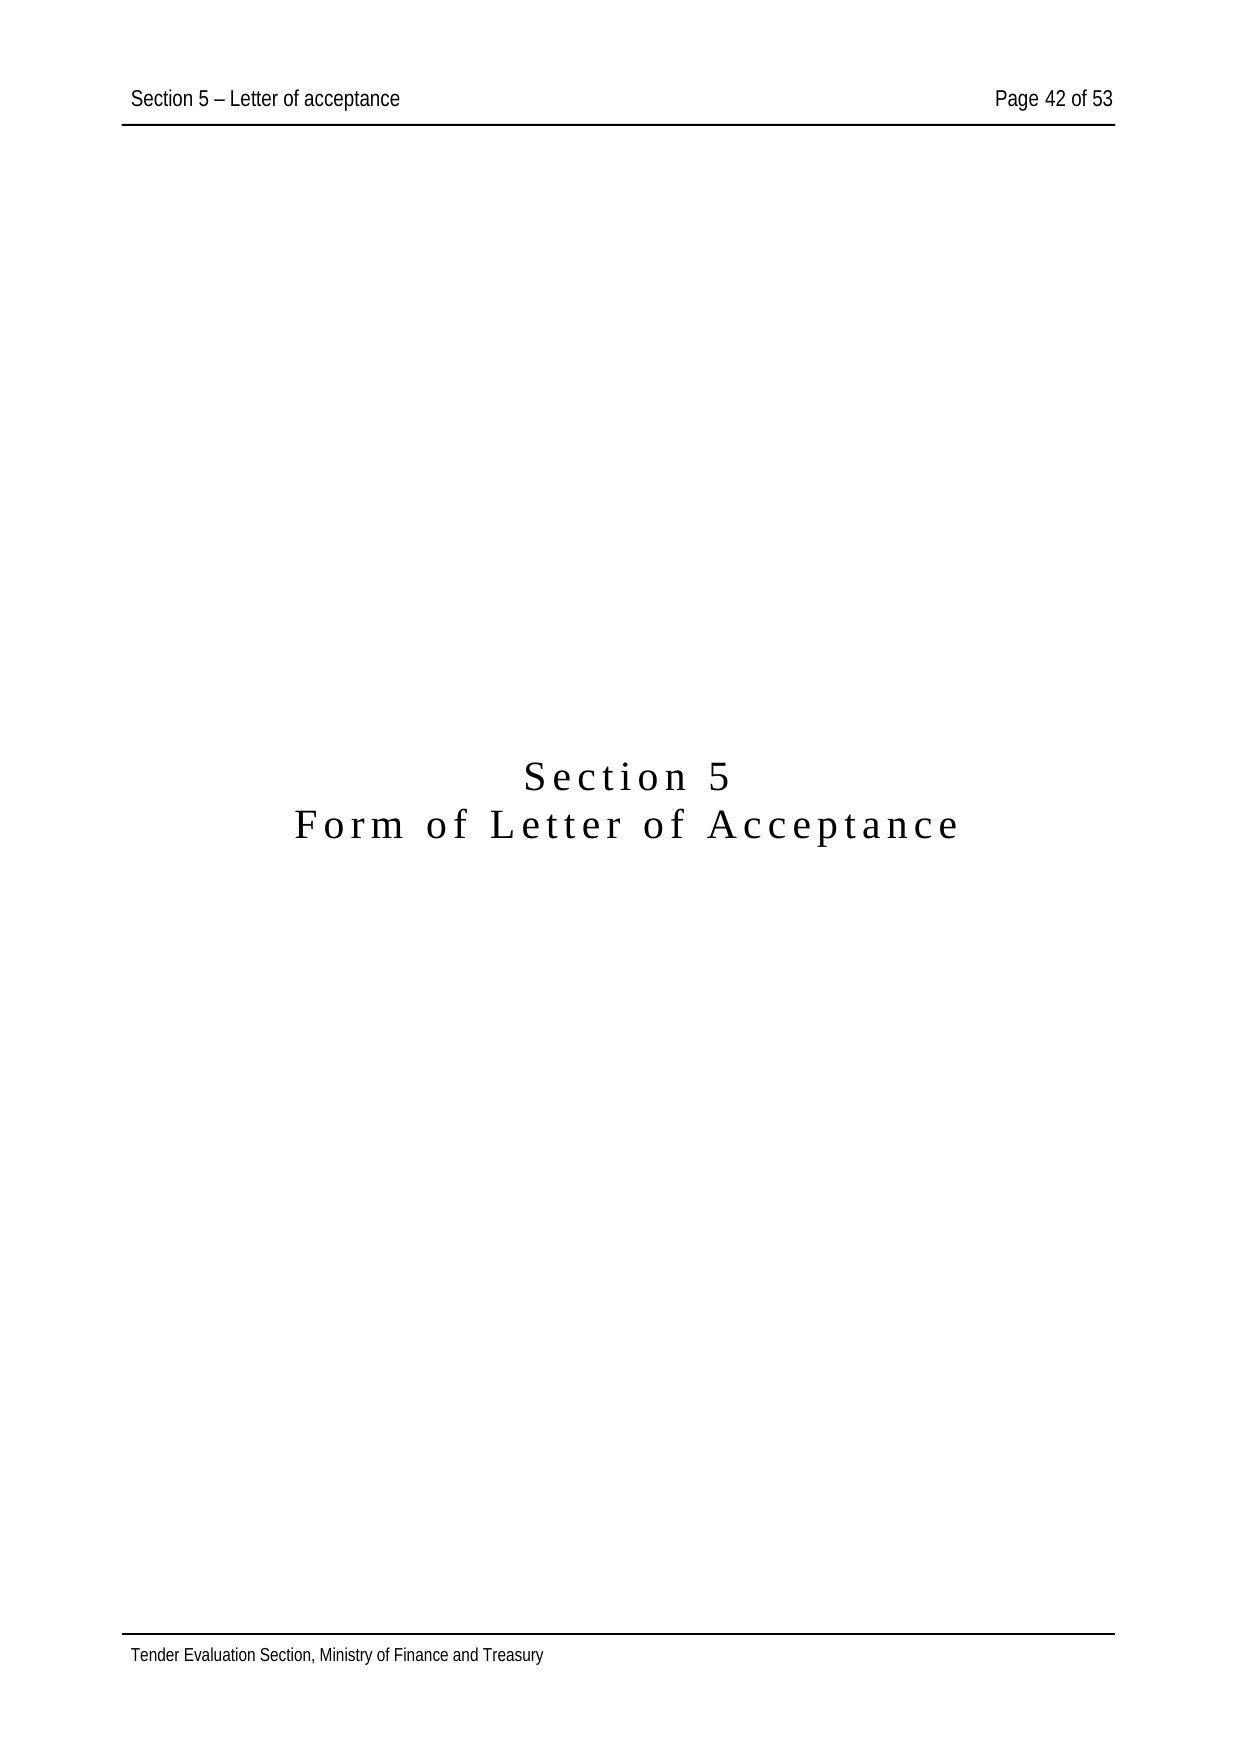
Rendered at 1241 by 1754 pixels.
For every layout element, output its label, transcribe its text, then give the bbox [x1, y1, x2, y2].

text Section 5 [131, 752, 1122, 799]
text Form of Letter of Acceptance [131, 799, 1122, 847]
